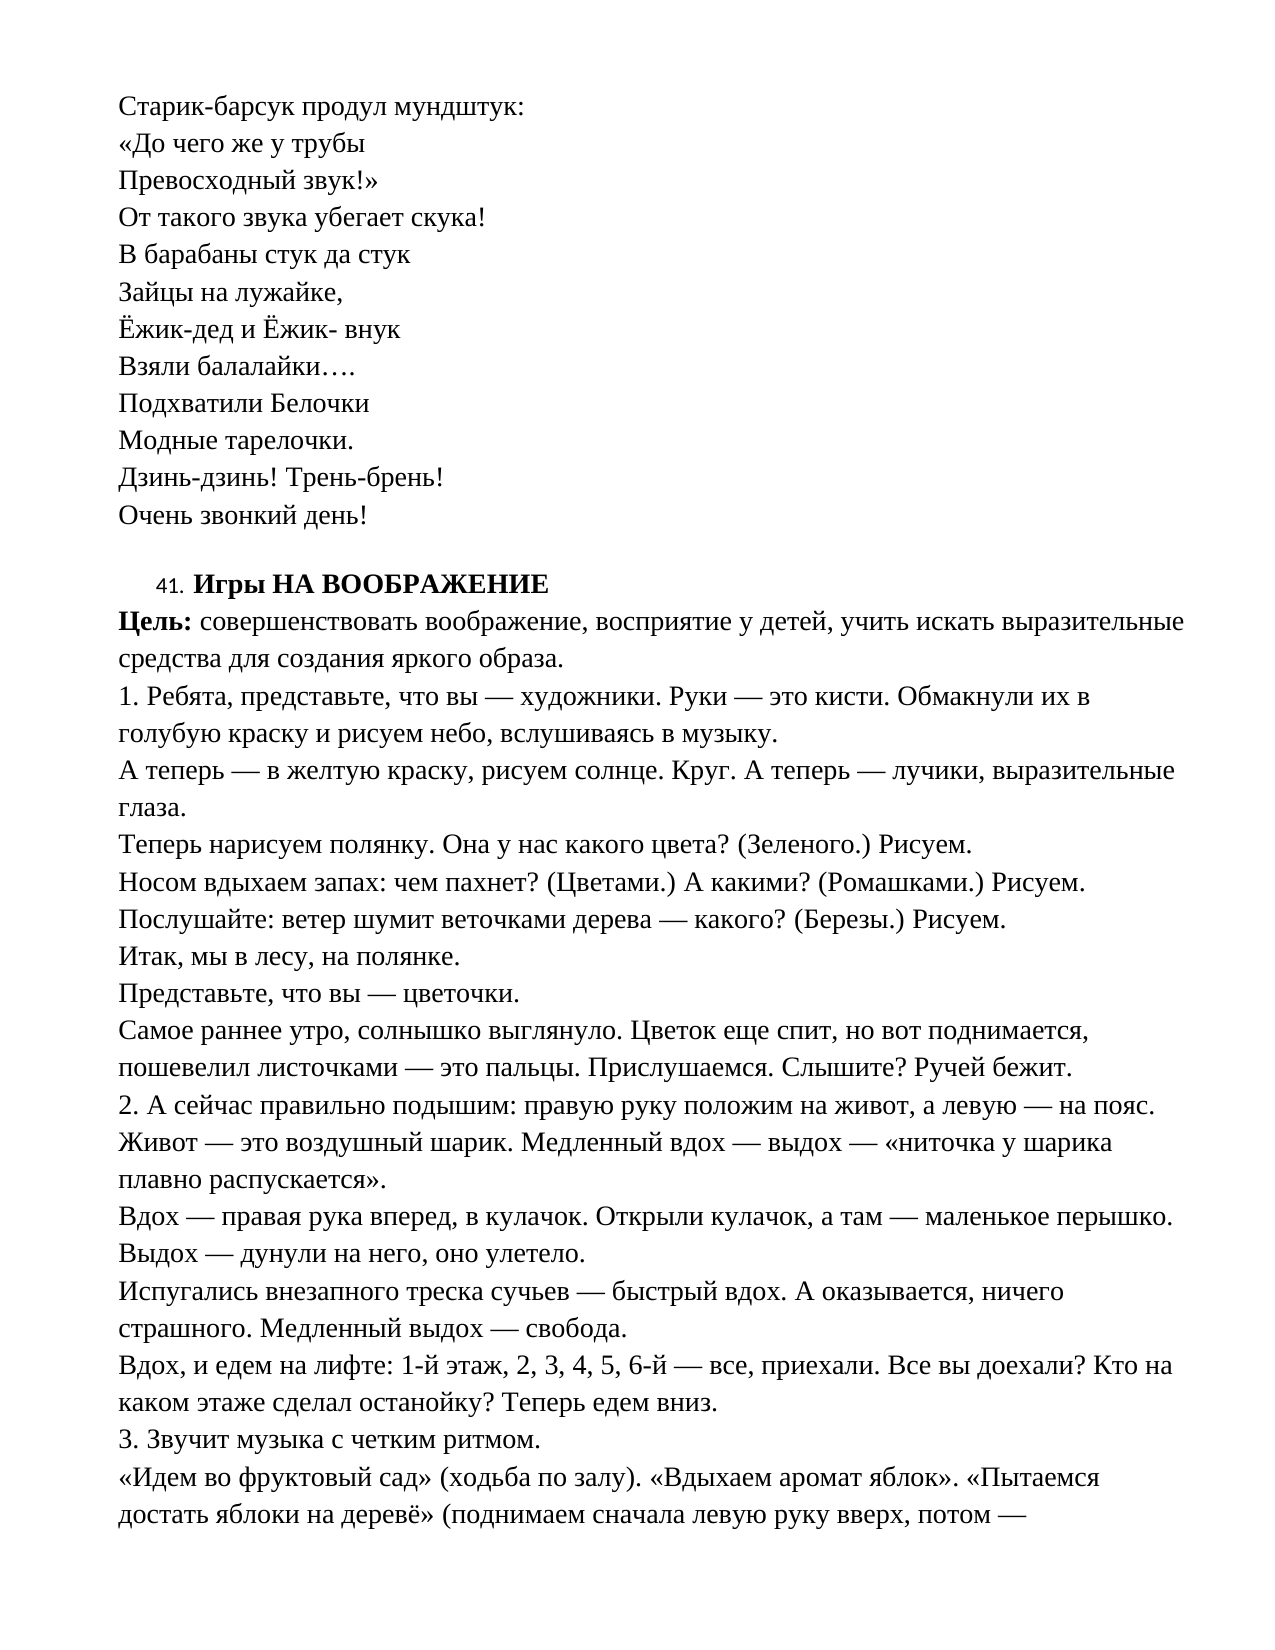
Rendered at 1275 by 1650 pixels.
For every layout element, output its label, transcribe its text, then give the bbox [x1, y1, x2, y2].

text Представьте, что вы — цветочки. [118, 976, 1186, 1008]
text Носом вдыхаем запах: чем пахнет? (Цветами.) А какими? (Ромашками.) Рисуем. [118, 864, 1186, 897]
text 3. Звучит музыка с четким ритмом. [118, 1422, 1186, 1455]
text Вдох — правая рука вперед, в кулачок. Открыли кулачок, а там — маленькое перышко. Выдох — дунули на него, оно улетело. [118, 1199, 1186, 1269]
text «До чего же у трубы [118, 126, 1186, 158]
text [118, 1459, 1186, 1529]
text Взяли балалайки…. [118, 349, 1186, 381]
text Вдох, и едем на лифте: 1-й этаж, 2, 3, 4, 5, 6-й — все, приехали. Все вы доехали? Кто на каком этаже сделал останойку? Теперь едем вниз. [118, 1348, 1186, 1418]
text 1. Ребята, представьте, что вы — художники. Руки — это кисти. Обмакнули их в голубую краску и рисуем небо, вслушиваясь в музыку. [118, 679, 1186, 748]
text Превосходный звук!» [118, 163, 1186, 195]
text Ёжик-дед и Ёжик- внук [118, 312, 1186, 344]
text Дзинь-дзинь! Трень-брень! [118, 461, 1186, 493]
text Итак, мы в лесу, на полянке. [118, 939, 1186, 971]
text В барабаны стук да стук [118, 237, 1186, 270]
text От такого звука убегает скука! [118, 200, 1186, 233]
text Старик-барсук продул мундштук: [118, 89, 1186, 121]
text Цель: совершенствовать воображение, восприятие у детей, учить искать выразительные средства для создания яркого образа. [118, 604, 1186, 674]
text Зайцы на лужайке, [118, 274, 1186, 307]
text А теперь — в желтую краску, рисуем солнце. Круг. А теперь — лучики, выразительные глаза. [118, 753, 1186, 823]
text Подхватили Белочки [118, 386, 1186, 418]
text Теперь нарисуем полянку. Она у нас какого цвета? (Зеленого.) Рисуем. [118, 827, 1186, 860]
text 2. А сейчас правильно подышим: правую руку положим на живот, а левую — на пояс. Живот — это воздушный шарик. Медленный вдох — выдох — «ниточка у шарика плавно распускается». [118, 1088, 1186, 1194]
text Модные тарелочки. [118, 423, 1186, 456]
text Самое раннее утро, солнышко выглянуло. Цветок еще спит, но вот поднимается, пошевелил листочками — это пальцы. Прислушаемся. Слышите? Ручей бежит. [118, 1013, 1186, 1083]
text Испугались внезапного треска сучьев — быстрый вдох. А оказывается, ничего страшного. Медленный выдох — свобода. [118, 1274, 1186, 1343]
text Очень звонкий день! [118, 498, 1186, 530]
list Игры НА ВООБРАЖЕНИЕ [156, 567, 1186, 599]
text Послушайте: ветер шумит веточками дерева — какого? (Березы.) Рисуем. [118, 902, 1186, 934]
